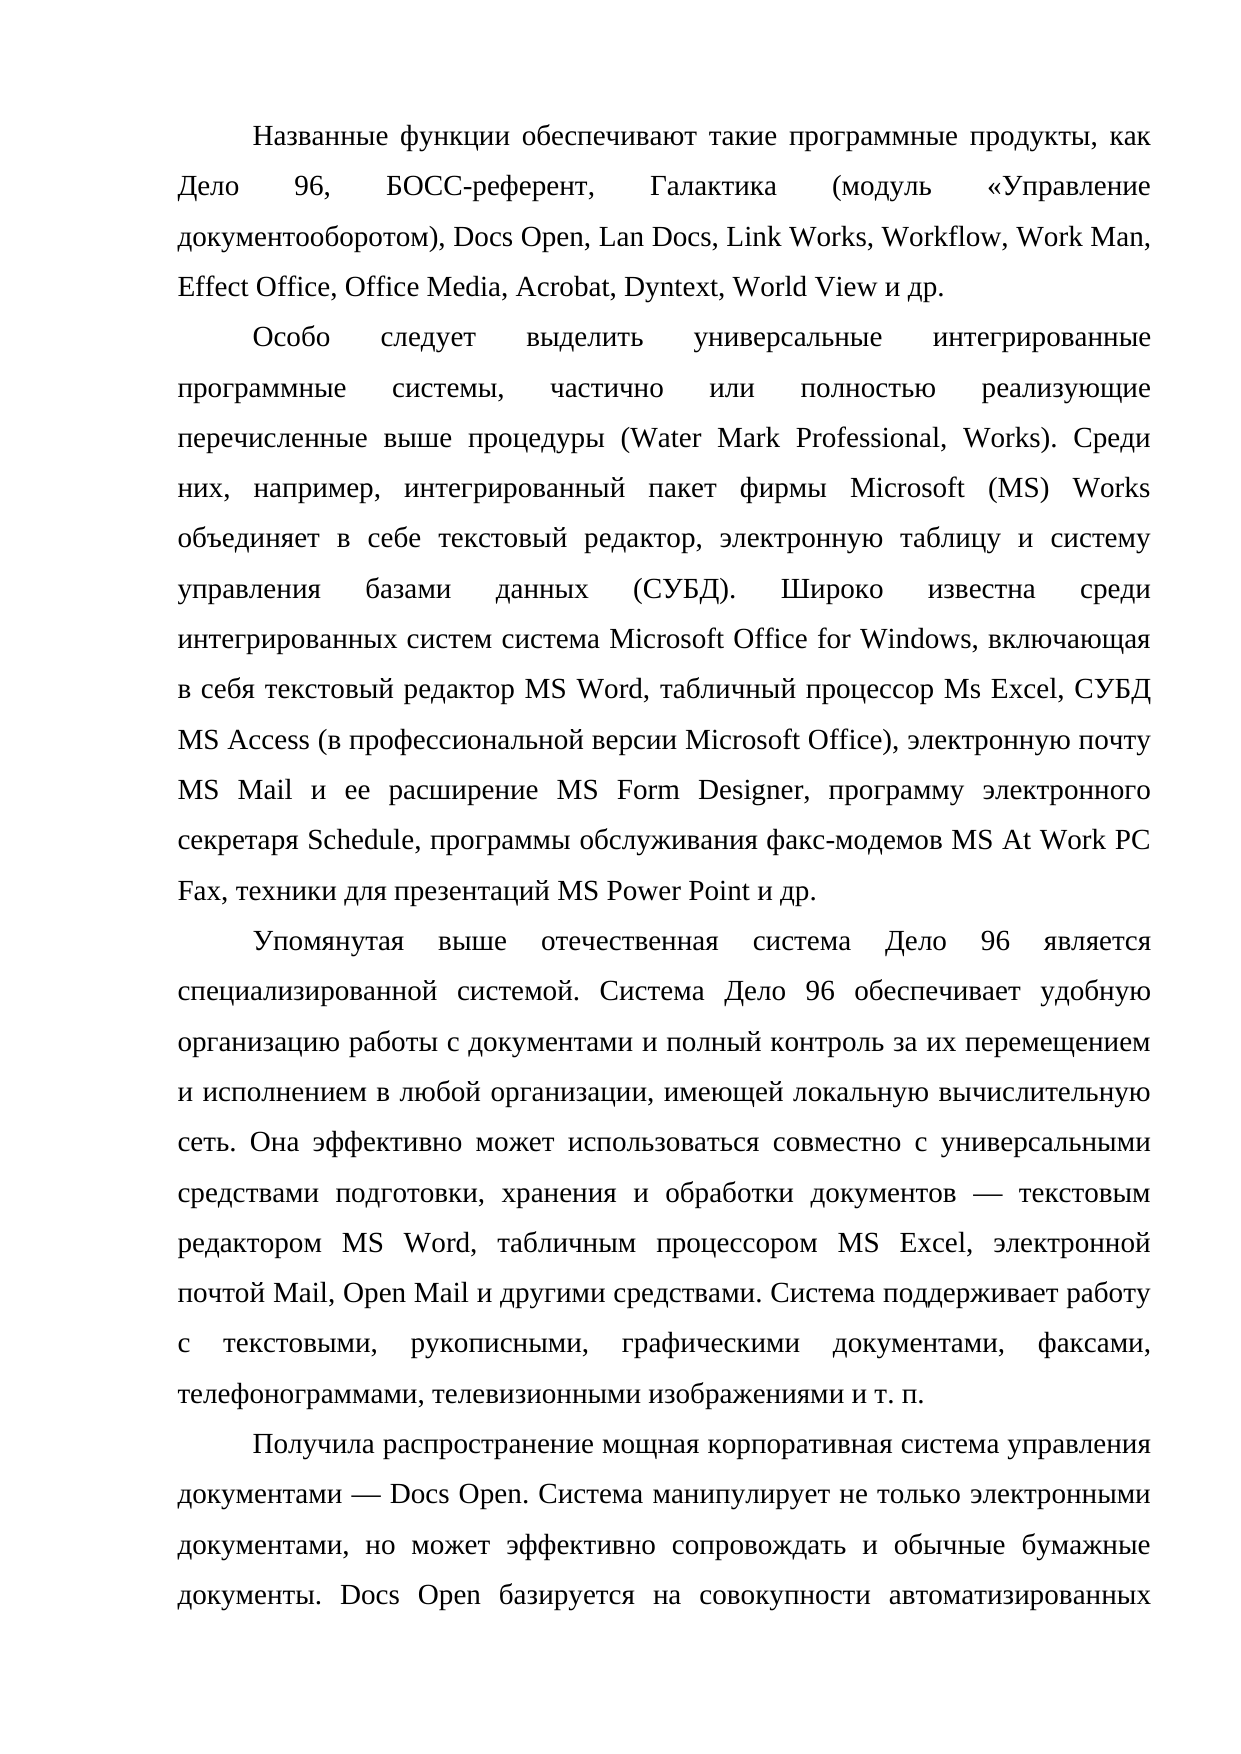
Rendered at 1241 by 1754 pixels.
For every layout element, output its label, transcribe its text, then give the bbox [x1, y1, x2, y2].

text Названные функции обеспечивают такие программные продукты, как Дело 96, БОСС-референт, Галактика (модуль «Управление документооборотом), Docs Open, Lan Docs, Link Works, Workflow, Work Man, Effect Office, Office Media, Acrobat, Dyntext, World View и др. [177, 118, 1152, 303]
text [177, 1426, 1152, 1611]
text Особо следует выделить универсальные интегрированные программные системы, частично или полностью реализующие перечисленные выше процедуры (Water Mark Professional, Works). Среди них, например, интегрированный пакет фирмы Microsoft (MS) Works объединяет в себе текстовый редактор, электронную таблицу и систему управления базами данных (СУБД). Широко известна среди интегрированных систем система Microsoft Office for Windows, включающая в себя текстовый редактор MS Word, табличный процессор Ms Excel, СУБД MS Access (в профессиональной версии Microsoft Office), электронную почту MS Mail и ее расширение MS Form Designer, программу электронного секретаря Schedule, программы обслуживания факс-модемов MS At Work PC Fax, техники для презентаций MS Power Point и др. [177, 319, 1152, 906]
text Упомянутая выше отечественная система Дело 96 является специализированной системой. Система Дело 96 обеспечивает удобную организацию работы с документами и полный контроль за их перемещением и исполнением в любой организации, имеющей локальную вычислительную сеть. Она эффективно может использоваться совместно с универсальными средствами подготовки, хранения и обработки документов — текстовым редактором MS Word, табличным процессором MS Excel, электронной почтой Mail, Open Mail и другими средствами. Система поддерживает работу с текстовыми, рукописными, графическими документами, факсами, телефонограммами, телевизионными изображениями и т. п. [177, 923, 1152, 1409]
